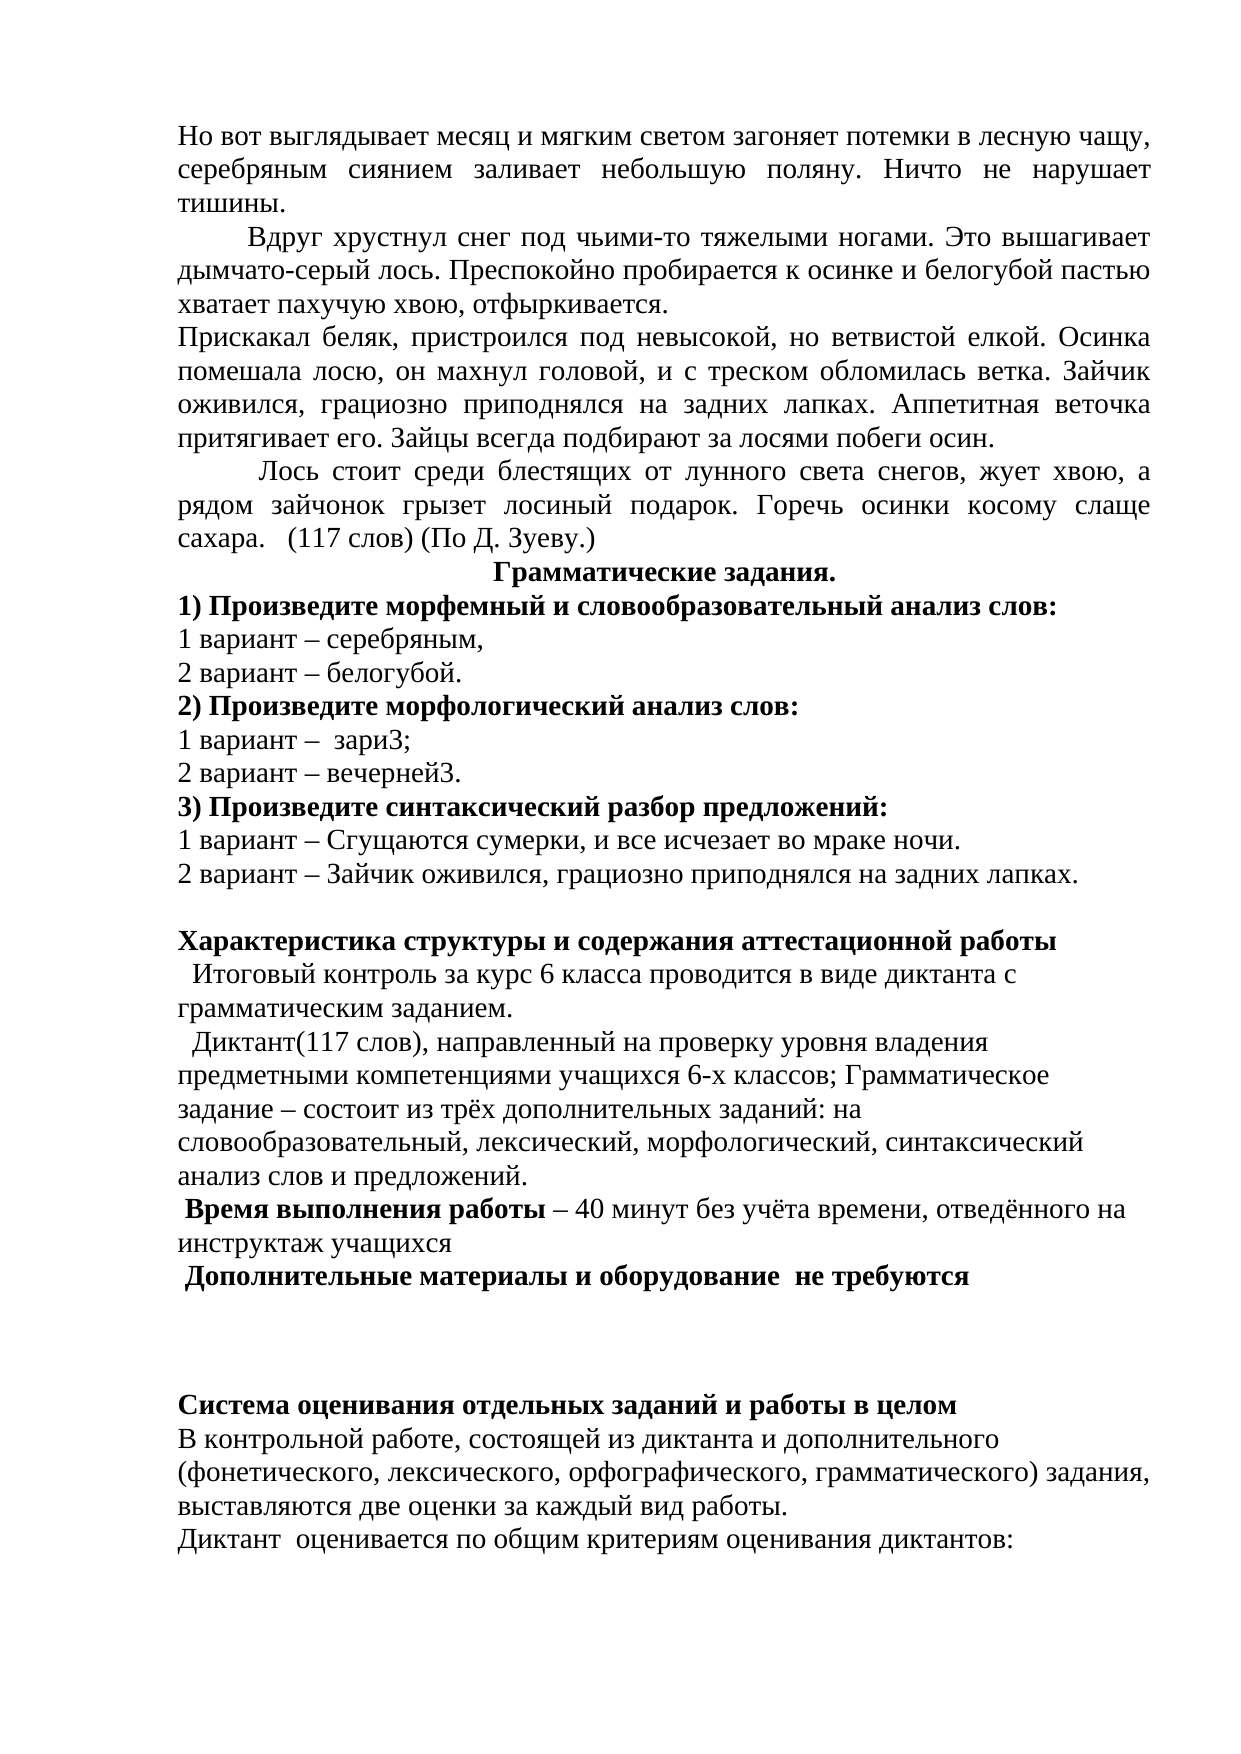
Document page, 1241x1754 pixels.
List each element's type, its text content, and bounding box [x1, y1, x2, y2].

text 2 вариант – белогубой. [177, 655, 1152, 688]
text 3) Произведите синтаксический разбор предложений: [177, 789, 1152, 822]
text Вдруг хрустнул снег под чьими-то тяжелыми ногами. Это вышагивает дымчато-серый лось. Преспокойно пробирается к осинке и белогубой пастью хватает пахучую хвою, отфыркивается. [177, 219, 1152, 319]
text 1 вариант – серебряным, [177, 621, 1152, 655]
text 1 вариант – Сгущаются сумерки, и все исчезает во мраке ночи. [177, 822, 1152, 856]
text Лось стоит среди блестящих от лунного света снегов, жует хвою, а рядом зайчонок грызет лосиный подарок. Горечь осинки косому слаще сахара. (117 слов) (По Д. Зуеву.) [177, 453, 1152, 554]
text Характеристика структуры и содержания аттестационной работы [177, 923, 1152, 957]
text 2) Произведите морфологический анализ слов: [177, 688, 1152, 722]
text 1 вариант – зари3; [177, 722, 1152, 755]
text Диктант оценивается по общим критериям оценивания диктантов: [177, 1521, 1152, 1555]
text Время выполнения работы – 40 минут без учёта времени, отведённого на инструктаж учащихся [177, 1191, 1152, 1258]
text Но вот выглядывает месяц и мягким светом загоняет потемки в лесную чащу, серебряным сиянием заливает небольшую поляну. Ничто не нарушает тишины. [177, 118, 1152, 219]
text Система оценивания отдельных заданий и работы в целом [177, 1387, 1152, 1421]
text 2 вариант – вечерней3. [177, 755, 1152, 789]
text 1) Произведите морфемный и словообразовательный анализ слов: [177, 588, 1152, 621]
text Дополнительные материалы и оборудование не требуются [177, 1258, 1152, 1292]
text Прискакал беляк, пристроился под невысокой, но ветвистой елкой. Осинка помешала лосю, он махнул головой, и с треском обломилась ветка. Зайчик оживился, грациозно приподнялся на задних лапках. Аппетитная веточка притягивает его. Зайцы всегда подбирают за лосями побеги осин. [177, 319, 1152, 453]
text 2 вариант – Зайчик оживился, грациозно приподнялся на задних лапках. [177, 856, 1152, 889]
text В контрольной работе, состоящей из диктанта и дополнительного (фонетического, лексического, орфографического, грамматического) задания, выставляются две оценки за каждый вид работы. [177, 1421, 1152, 1521]
text Итоговый контроль за курс 6 класса проводится в виде диктанта с грамматическим заданием. [177, 957, 1152, 1024]
text Грамматические задания. [177, 554, 1152, 588]
text Диктант(117 слов), направленный на проверку уровня владения предметными компетенциями учащихся 6-х классов; Грамматическое задание – состоит из трёх дополнительных заданий: на словообразовательный, лексический, морфологический, синтаксический анализ слов и предложений. [177, 1024, 1152, 1191]
